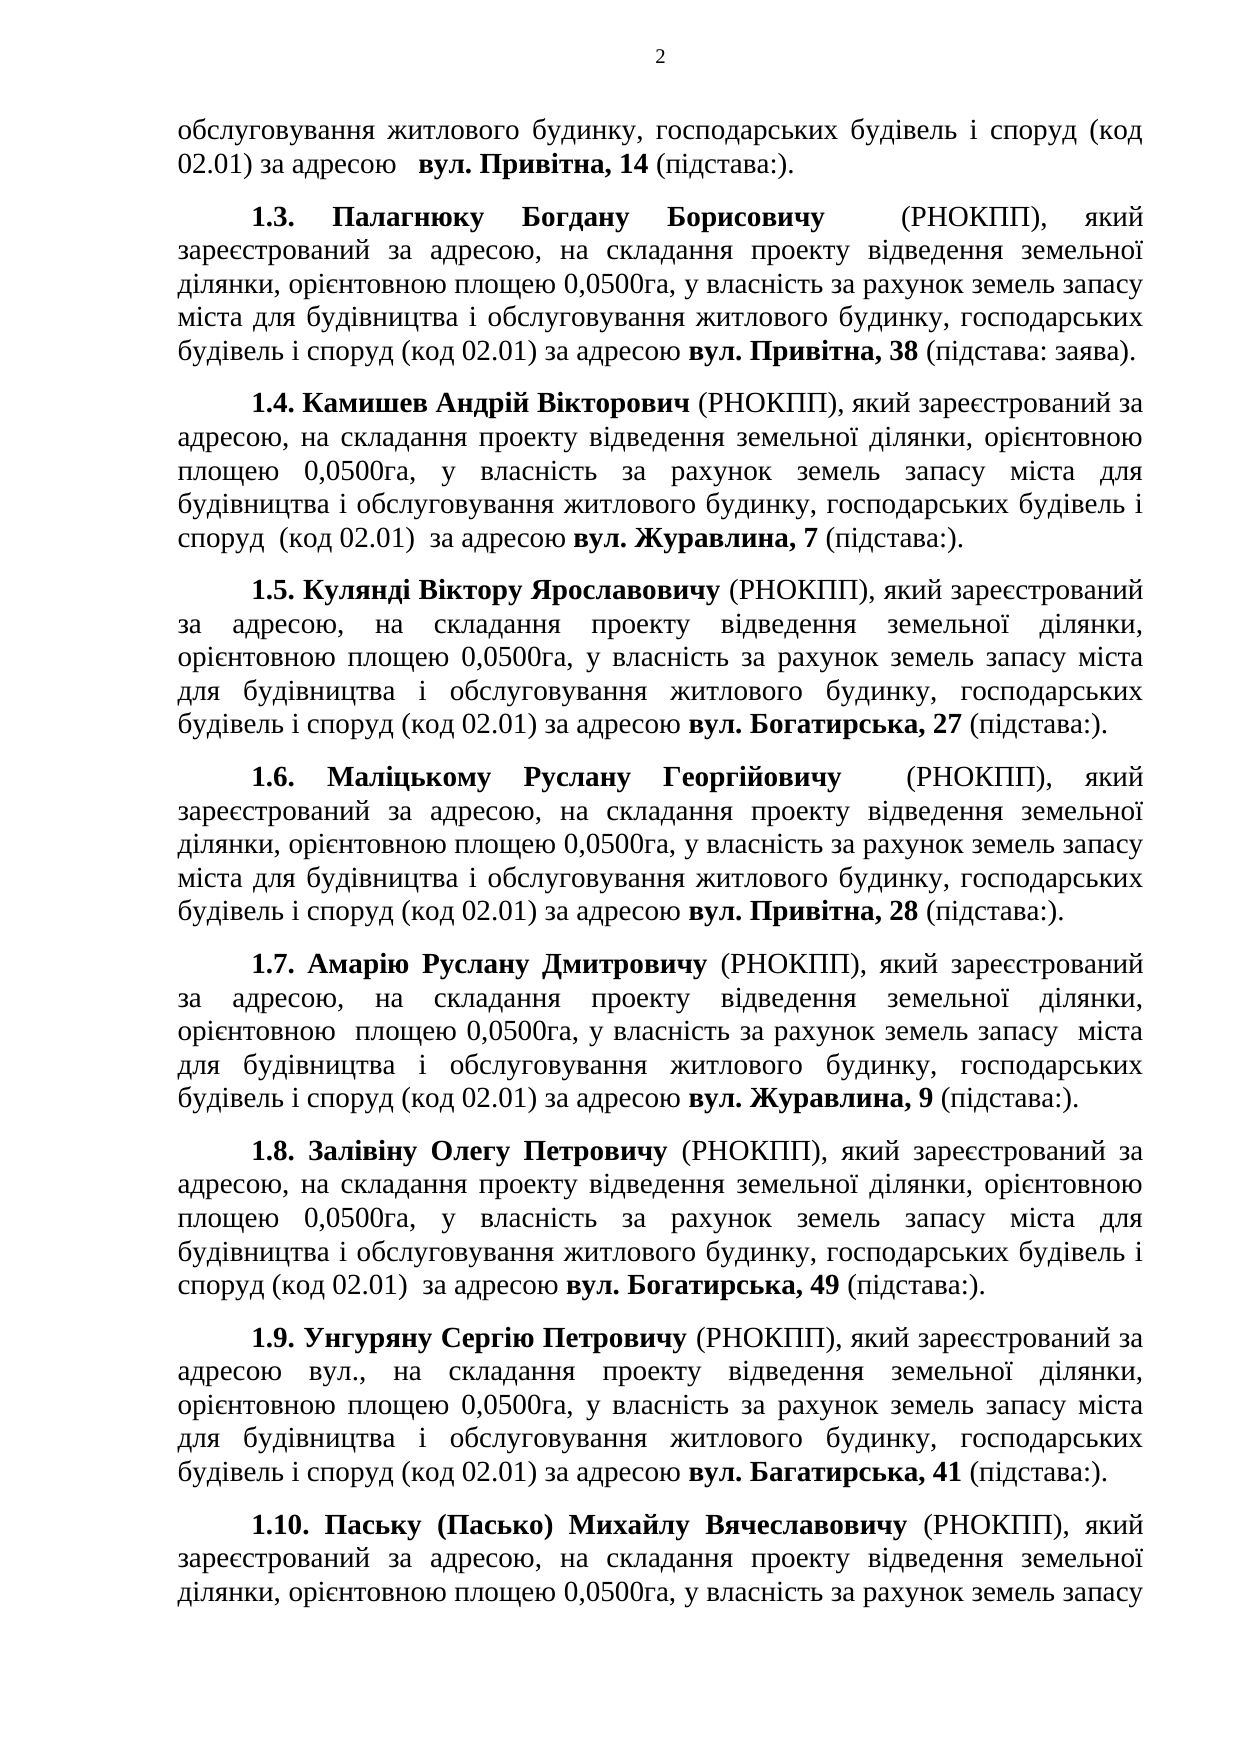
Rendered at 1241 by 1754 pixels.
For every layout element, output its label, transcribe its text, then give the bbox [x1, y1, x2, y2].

text 1.7. Амарію Руслану Дмитровичу (РНОКПП), який зареєстрований за адресою, на складання проекту відведення земельної ділянки, орієнтовною площею 0,0500га, у власність за рахунок земель запасу міста для будівництва і обслуговування житлового будинку, господарських будівель і споруд (код 02.01) за адресою вул. Журавлина, 9 (підстава:). [177, 946, 1144, 1114]
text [177, 1507, 1144, 1607]
text 1.8. Залівіну Олегу Петровичу (РНОКПП), який зареєстрований за адресою, на складання проекту відведення земельної ділянки, орієнтовною площею 0,0500га, у власність за рахунок земель запасу міста для будівництва і обслуговування житлового будинку, господарських будівель і споруд (код 02.01) за адресою вул. Богатирська, 49 (підстава:). [177, 1133, 1144, 1301]
text 1.6. Маліцькому Руслану Георгійовичу (РНОКПП), який зареєстрований за адресою, на складання проекту відведення земельної ділянки, орієнтовною площею 0,0500га, у власність за рахунок земель запасу міста для будівництва і обслуговування житлового будинку, господарських будівель і споруд (код 02.01) за адресою вул. Привітна, 28 (підстава:). [177, 759, 1144, 927]
text 1.4. Камишев Андрій Вікторович (РНОКПП), який зареєстрований за адресою, на складання проекту відведення земельної ділянки, орієнтовною площею 0,0500га, у власність за рахунок земель запасу міста для будівництва і обслуговування житлового будинку, господарських будівель і споруд (код 02.01) за адресою вул. Журавлина, 7 (підстава:). [177, 386, 1144, 553]
text 1.5. Кулянді Віктору Ярославовичу (РНОКПП), який зареєстрований за адресою, на складання проекту відведення земельної ділянки, орієнтовною площею 0,0500га, у власність за рахунок земель запасу міста для будівництва і обслуговування житлового будинку, господарських будівель і споруд (код 02.01) за адресою вул. Богатирська, 27 (підстава:). [177, 572, 1144, 740]
text 1.3. Палагнюку Богдану Борисовичу (РНОКПП), який зареєстрований за адресою, на складання проекту відведення земельної ділянки, орієнтовною площею 0,0500га, у власність за рахунок земель запасу міста для будівництва і обслуговування житлового будинку, господарських будівель і споруд (код 02.01) за адресою вул. Привітна, 38 (підстава: заява). [177, 199, 1144, 366]
text 1.9. Унгуряну Сергію Петровичу (РНОКПП), який зареєстрований за адресою вул., на складання проекту відведення земельної ділянки, орієнтовною площею 0,0500га, у власність за рахунок земель запасу міста для будівництва і обслуговування житлового будинку, господарських будівель і споруд (код 02.01) за адресою вул. Багатирська, 41 (підстава:). [177, 1320, 1144, 1488]
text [177, 112, 1144, 179]
